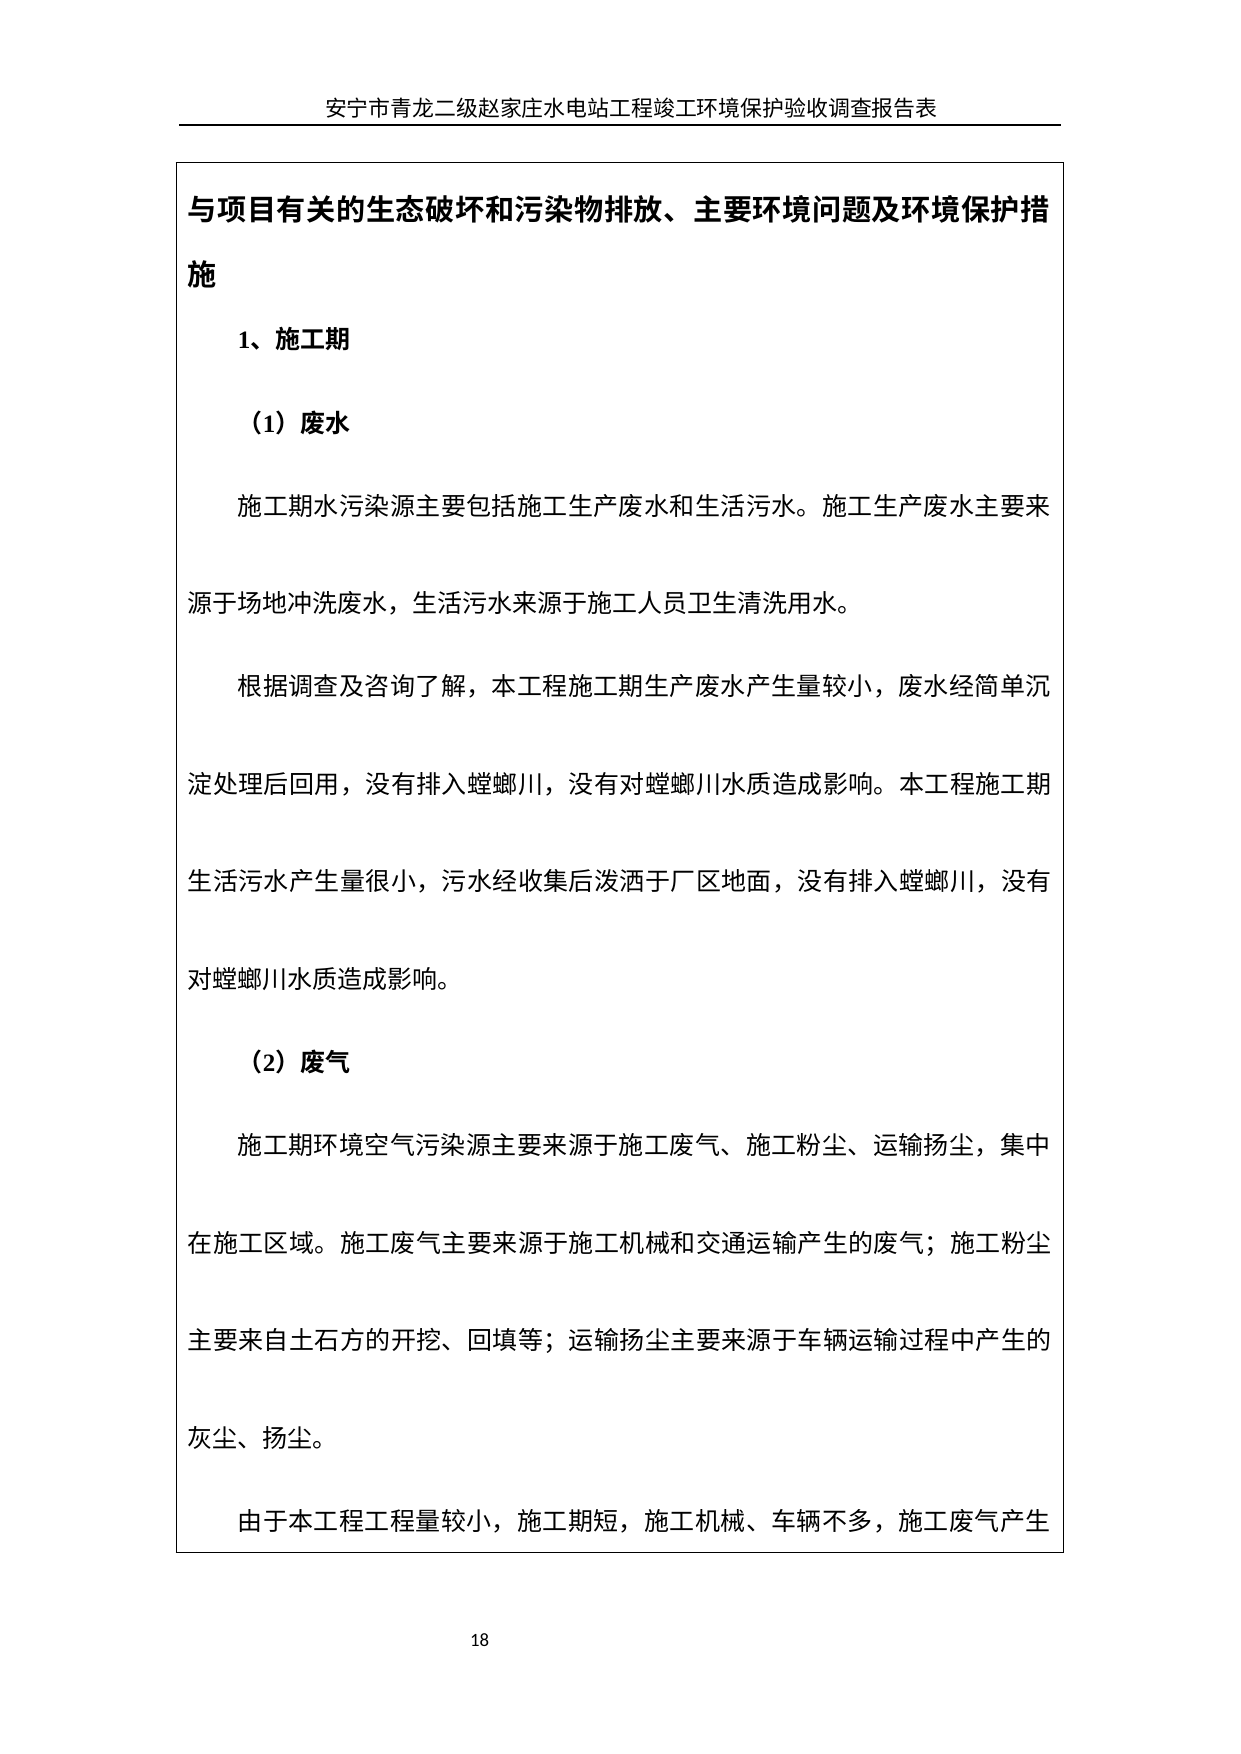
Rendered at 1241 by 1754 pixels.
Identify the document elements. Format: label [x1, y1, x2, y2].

table_cell [177, 163, 1063, 1552]
